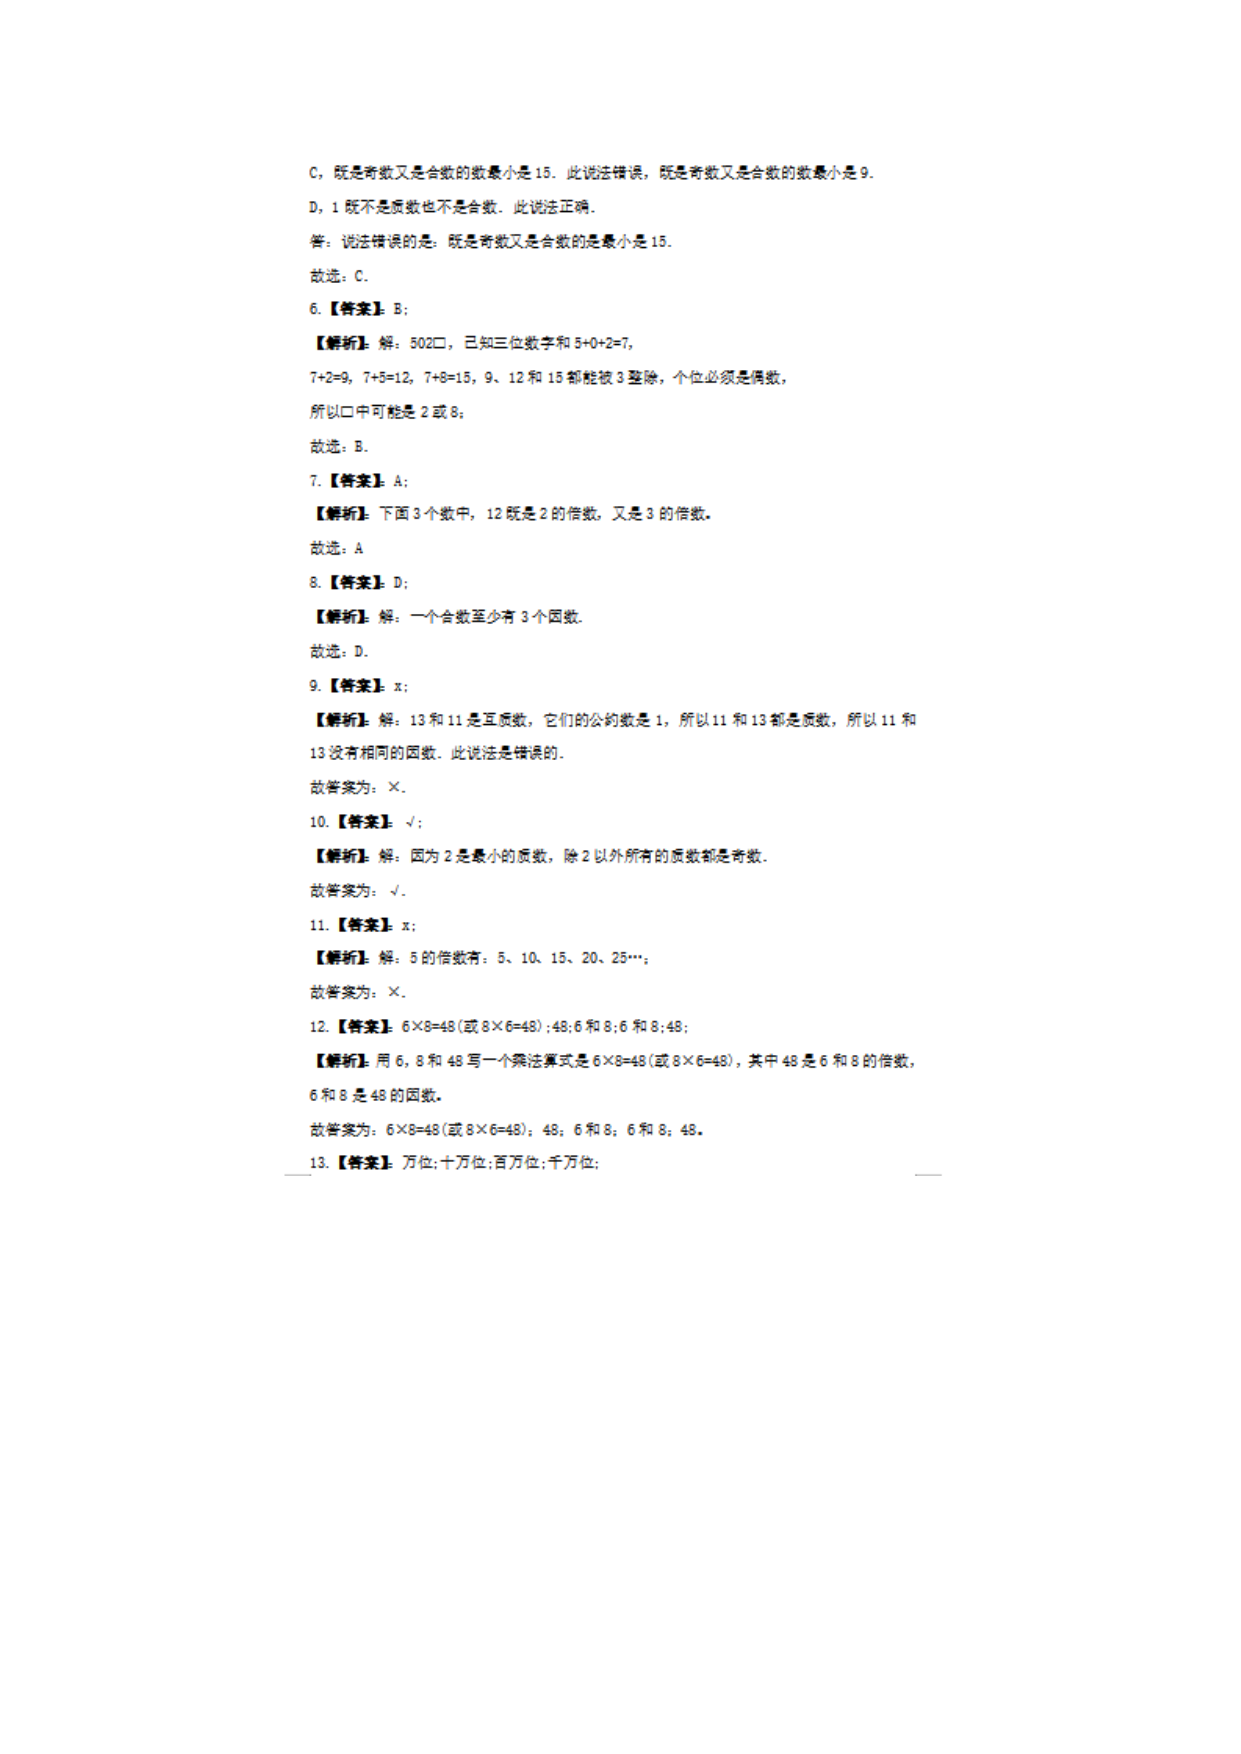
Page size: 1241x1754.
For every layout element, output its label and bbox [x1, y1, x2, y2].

picture [277, 162, 964, 1176]
